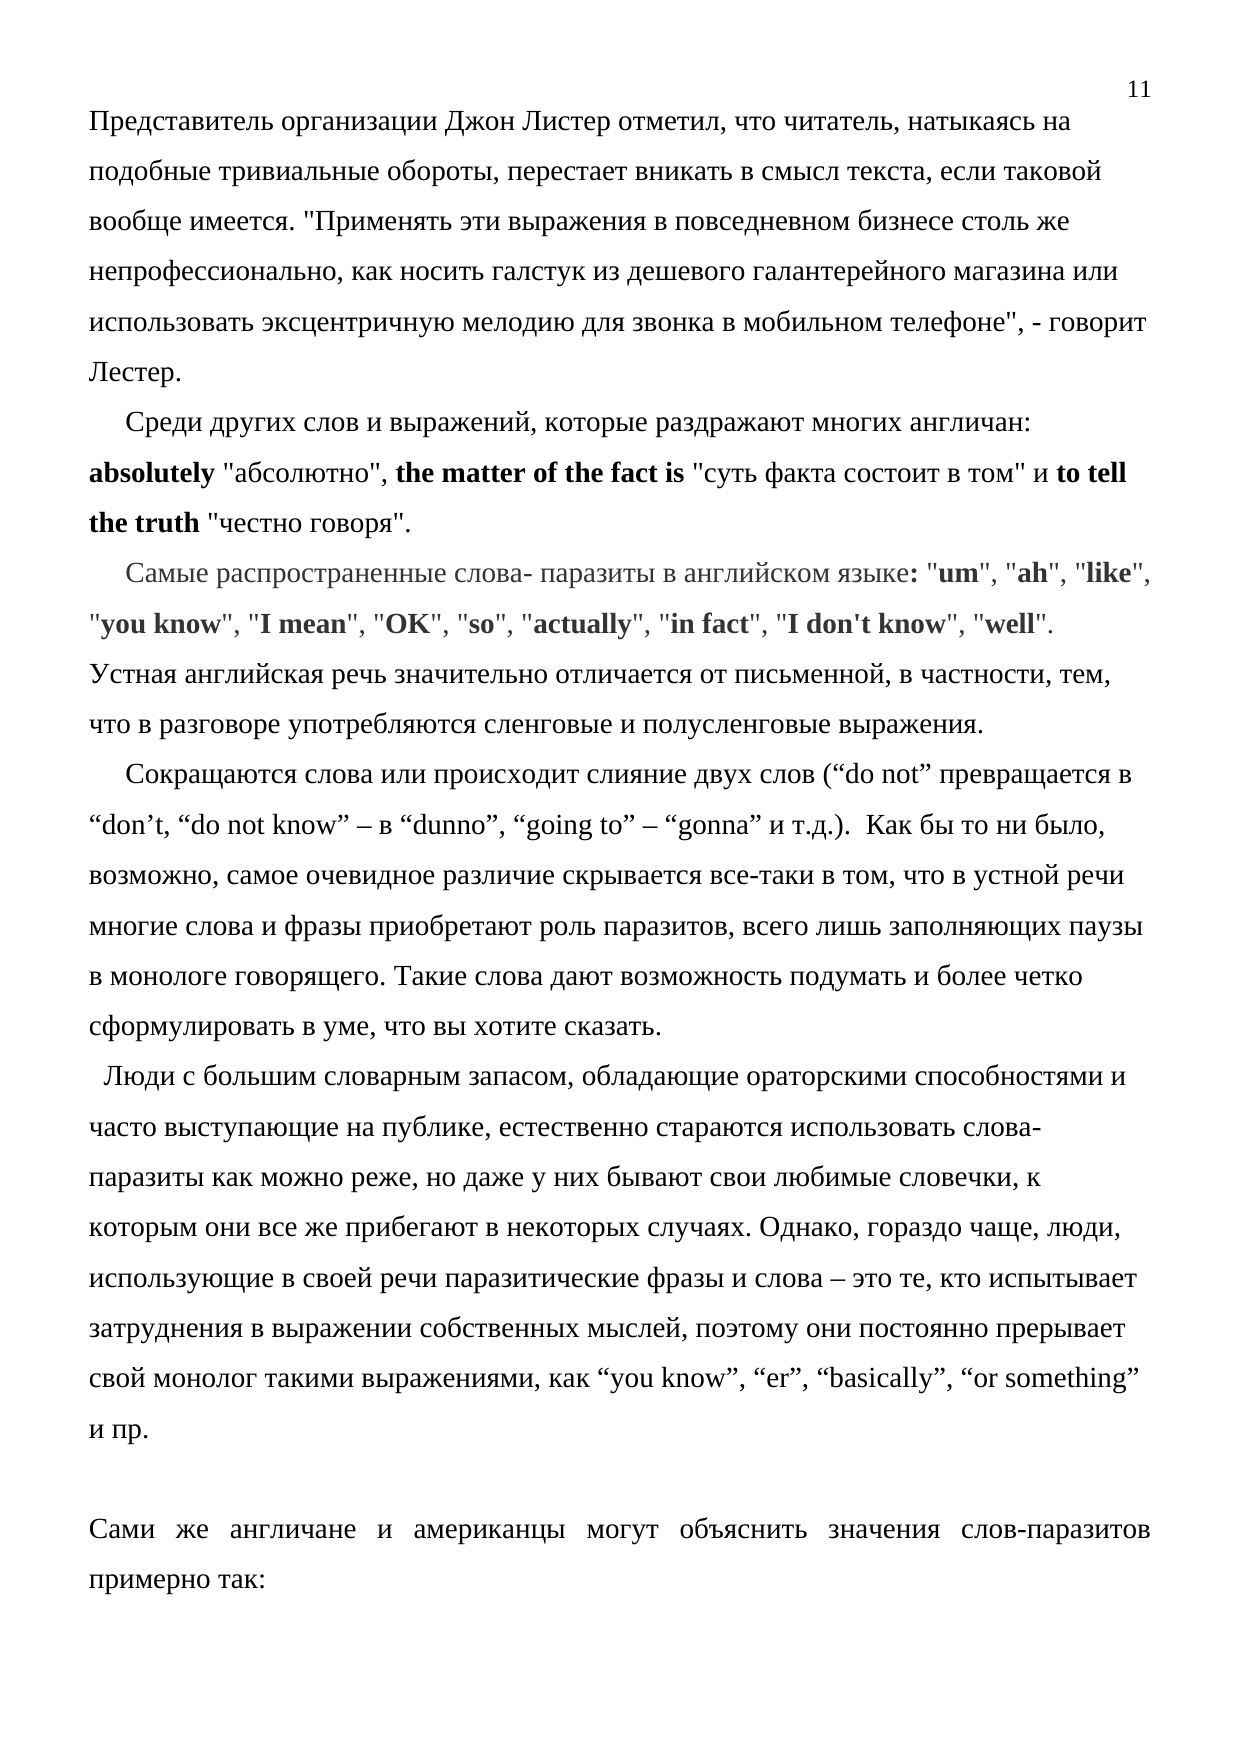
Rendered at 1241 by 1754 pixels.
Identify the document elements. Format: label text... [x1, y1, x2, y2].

text Самые распространенные слова- паразиты в английском языке: "um", "ah", "like", "you know", "I mean", "OK", "so", "actually", "in fact", "I don't know", "well". Устная английская речь значительно отличается от письменной, в частности, тем, что в разговоре употребляются сленговые и полусленговые выражения. [89, 555, 1152, 740]
text Люди с большим словарным запасом, обладающие ораторскими способностями и часто выступающие на публике, естественно стараются использовать слова-паразиты как можно реже, но даже у них бывают свои любимые словечки, к которым они все же прибегают в некоторых случаях. Однако, гораздо чаще, люди, использующие в своей речи паразитические фразы и слова – это те, кто испытывает затруднения в выражении собственных мыслей, поэтому они постоянно прерывает свой монолог такими выражениями, как “you know”, “er”, “basically”, “or something” и пр. [89, 1058, 1152, 1444]
text Среди других слов и выражений, которые раздражают многих англичан: absolutely "абсолютно", the matter of the fact is "суть факта состоит в том" и to tell the truth "честно говоря". [89, 404, 1152, 539]
text Сами же англичане и американцы могут объяснить значения слов-паразитов примерно так: [89, 1511, 1152, 1595]
text Сокращаются слова или происходит слияние двух слов (“do not” превращается в “don’t, “do not know” – в “dunno”, “going to” – “gonna” и т.д.). Как бы то ни было, возможно, самое очевидное различие скрывается все-таки в том, что в устной речи многие слова и фразы приобретают роль паразитов, всего лишь заполняющих паузы в монологе говорящего. Такие слова дают возможность подумать и более четко сформулировать в уме, что вы хотите сказать. [89, 757, 1152, 1042]
text Представитель организации Джон Листер отметил, что читатель, натыкаясь на подобные тривиальные обороты, перестает вникать в смысл текста, если таковой вообще имеется. "Применять эти выражения в повседневном бизнесе столь же непрофессионально, как носить галстук из дешевого галантерейного магазина или использовать эксцентричную мелодию для звонка в мобильном телефоне", - говорит Лестер. [89, 103, 1152, 388]
